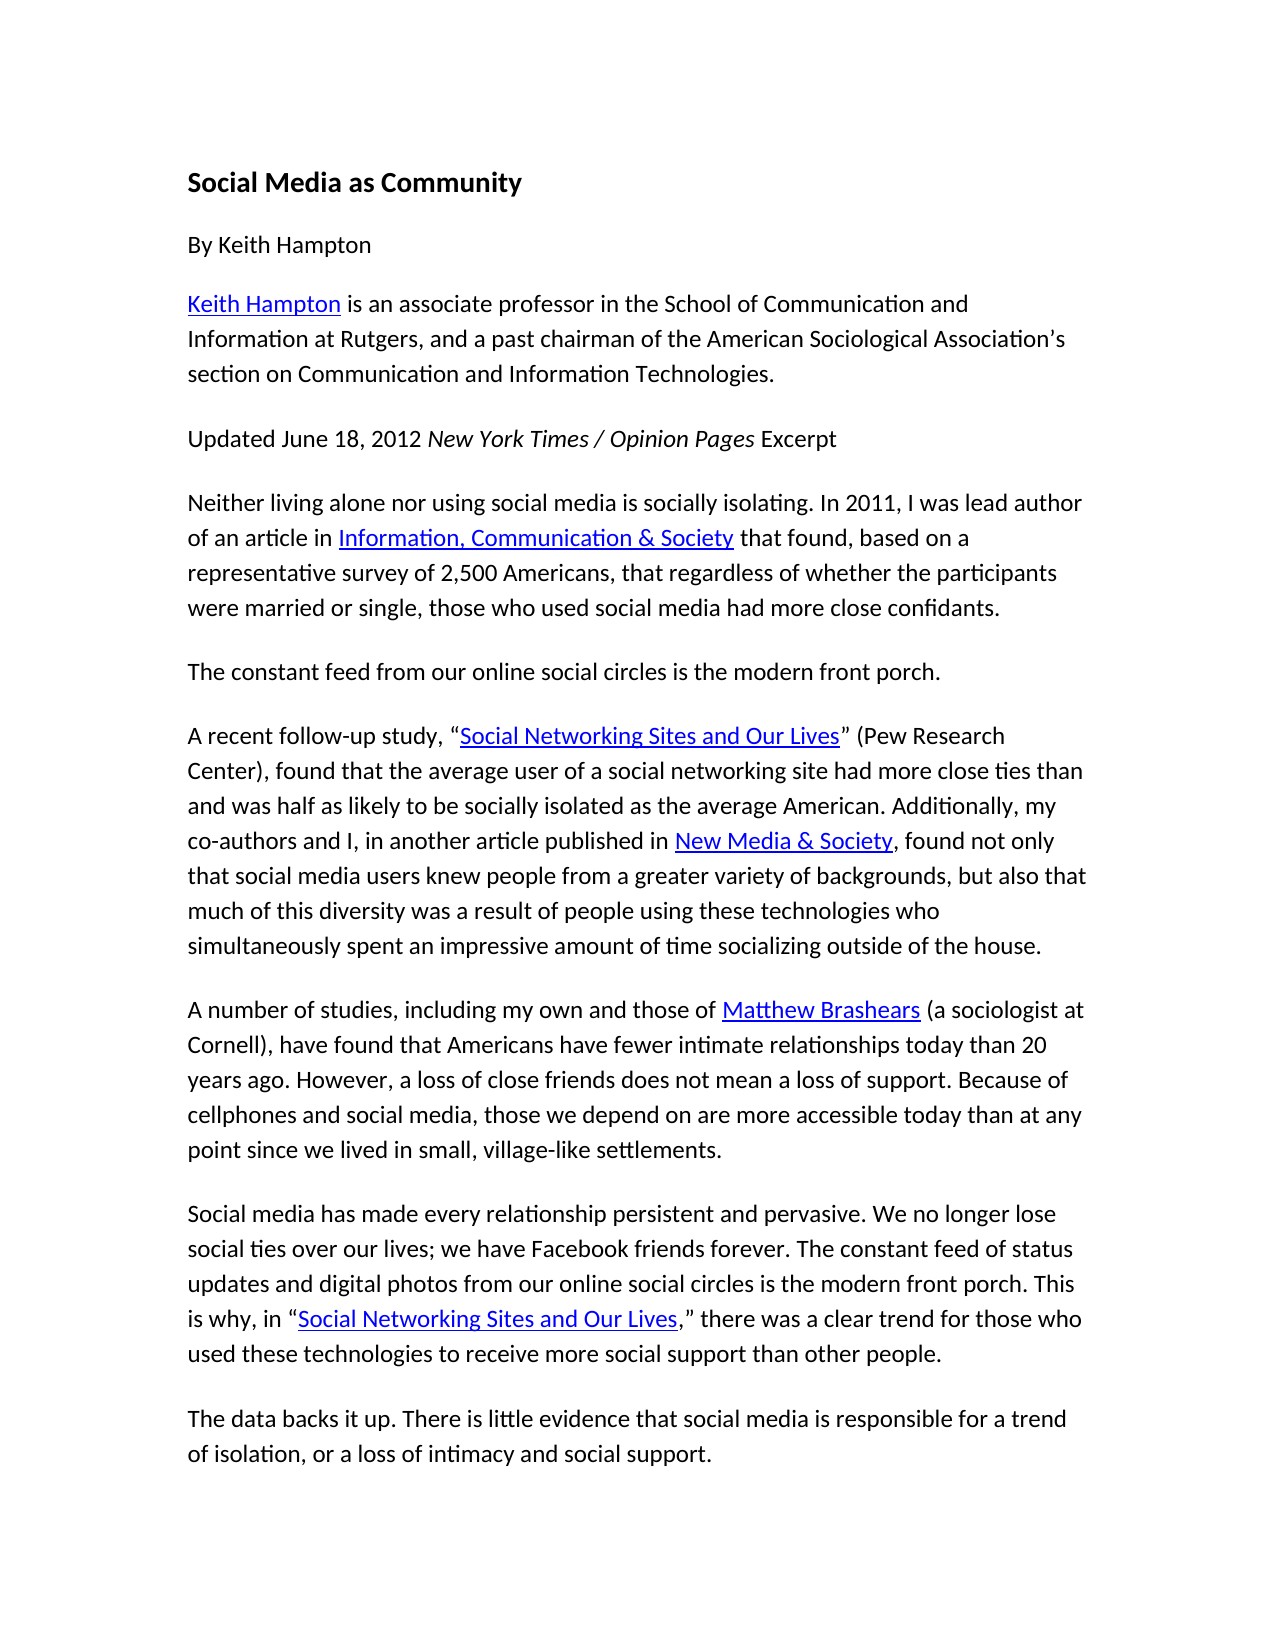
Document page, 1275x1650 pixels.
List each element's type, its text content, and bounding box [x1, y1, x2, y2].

text A recent follow-up study, “Social Networking Sites and Our Lives” (Pew Research Center), found that the average user of a social networking site had more close ties than and was half as likely to be socially isolated as the average American. Additionally, my co-authors and I, in another article published in New Media & Society, found not only that social media users knew people from a greater variety of backgrounds, but also that much of this diversity was a result of people using these technologies who simultaneously spent an impressive amount of time socializing outside of the house. [187, 720, 1087, 961]
text Neither living alone nor using social media is socially isolating. In 2011, I was lead author of an article in Information, Communication & Society that found, based on a representative survey of 2,500 Americans, that regardless of whether the participants were married or single, those who used social media had more close confidants. [187, 487, 1087, 622]
text The data backs it up. There is little evidence that social media is responsible for a trend of isolation, or a loss of intimacy and social support. [187, 1403, 1087, 1468]
text Keith Hampton is an associate professor in the School of Communication and Information at Rutgers, and a past chairman of the American Sociological Association’s section on Communication and Information Technologies. [187, 289, 1087, 389]
text By Keith Hampton [187, 229, 1087, 259]
text Updated June 18, 2012 New York Times / Opinion Pages Excerpt [187, 423, 1087, 453]
text Social Media as Community [187, 164, 1087, 200]
text The constant feed from our online social circles is the modern front porch. [187, 656, 1087, 687]
text A number of studies, including my own and those of Matthew Brashears (a sociologist at Cornell), have found that Americans have fewer intimate relationships today than 20 years ago. However, a loss of close friends does not mean a loss of support. Because of cellphones and social media, those we depend on are more accessible today than at any point since we lived in small, village-like settlements. [187, 994, 1087, 1165]
text Social media has made every relationship persistent and pervasive. We no longer lose social ties over our lives; we have Facebook friends forever. The constant feed of status updates and digital photos from our online social circles is the modern front porch. This is why, in “Social Networking Sites and Our Lives,” there was a clear trend for those who used these technologies to receive more social support than other people. [187, 1199, 1087, 1369]
